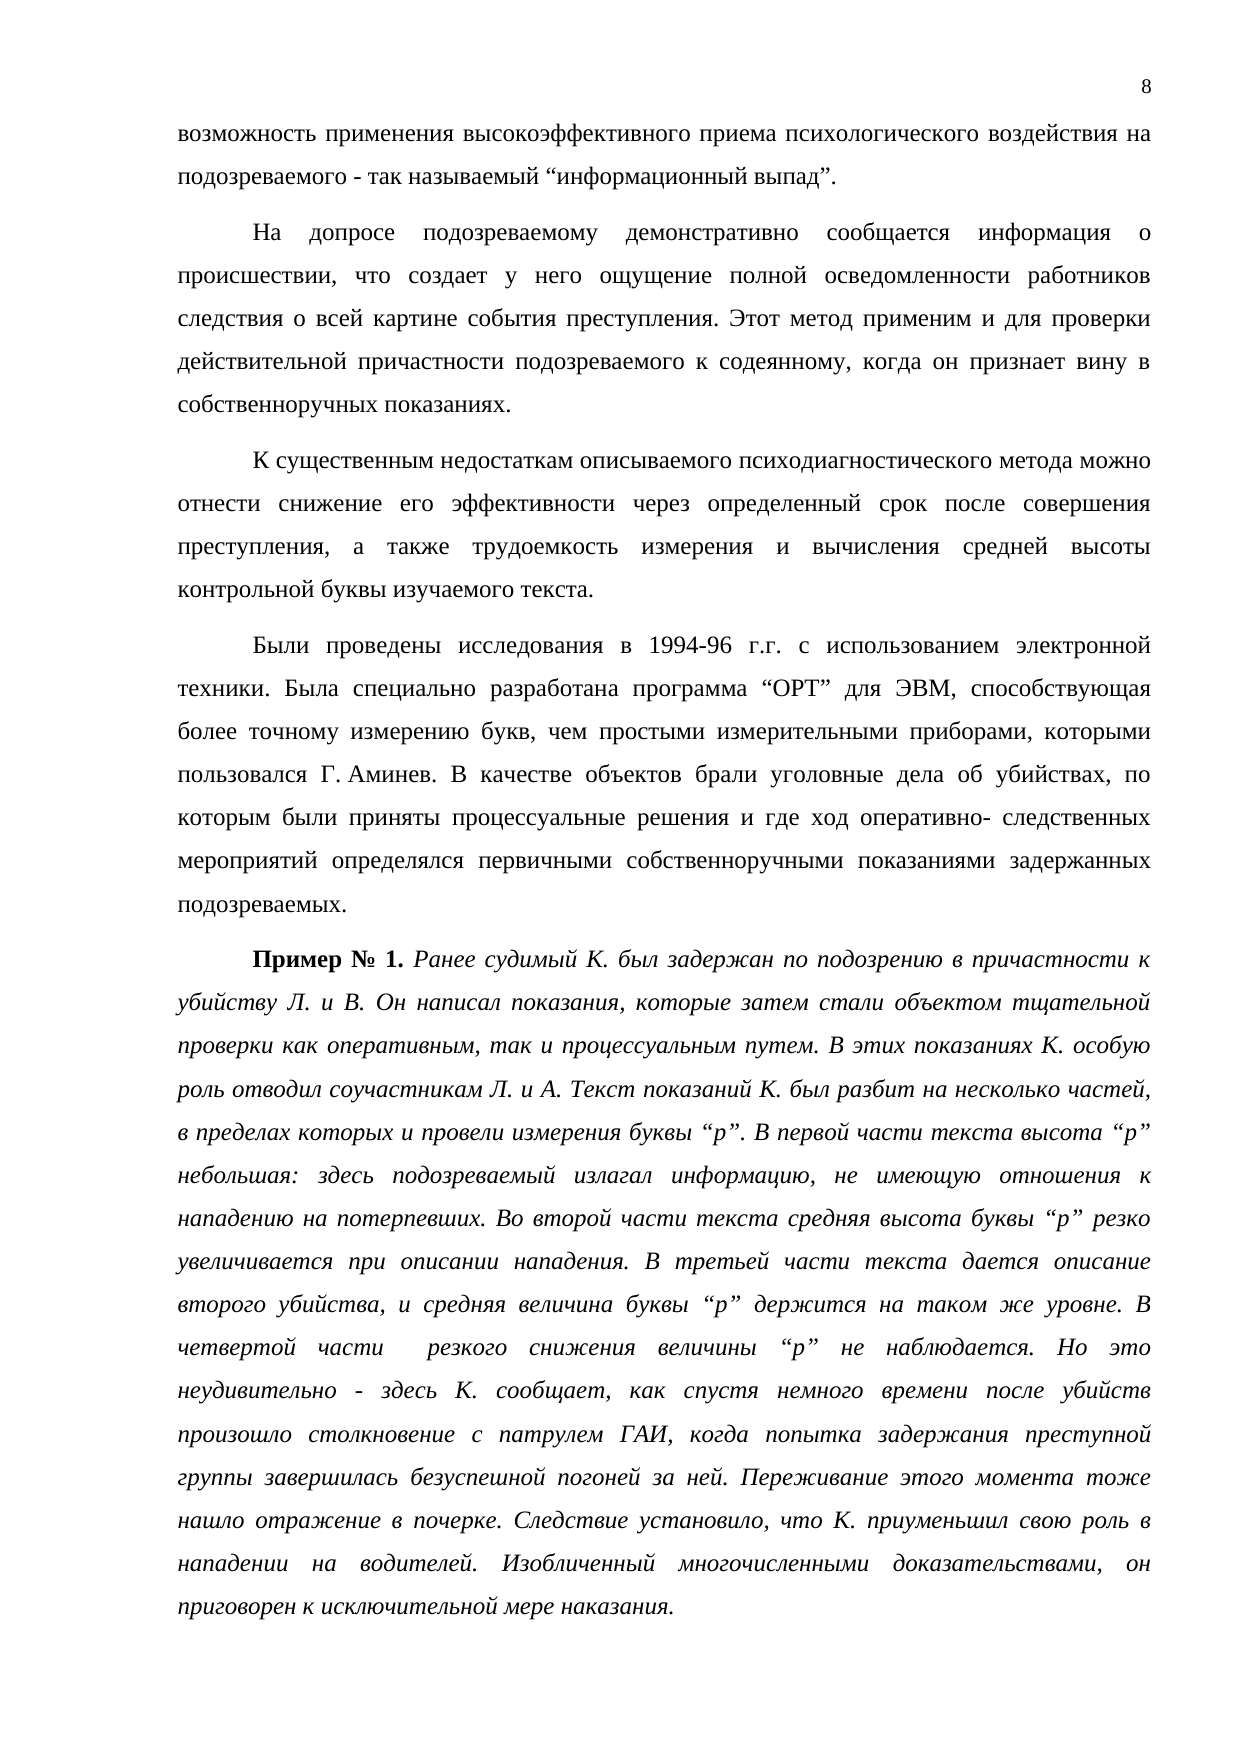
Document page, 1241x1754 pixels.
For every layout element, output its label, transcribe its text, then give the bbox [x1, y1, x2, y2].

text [177, 118, 1152, 190]
text К существенным недостаткам описываемого психодиагностического метода можно отнести снижение его эффективности через определенный срок после совершения преступления, а также трудоемкость измерения и вычисления средней высоты контрольной буквы изучаемого текста. [177, 445, 1152, 603]
text На допросе подозреваемому демонстративно сообщается информация о происшествии, что создает у него ощущение полной осведомленности работников следствия о всей картине события преступления. Этот метод применим и для проверки действительной причастности подозреваемого к содеянному, когда он признает вину в собственноручных показаниях. [177, 217, 1152, 418]
text Пример № 1. Ранее судимый К. был задержан по подозрению в причастности к убийству Л. и В. Он написал показания, которые затем стали объектом тщательной проверки как оперативным, так и процессуальным путем. В этих показаниях К. особую роль отводил соучастникам Л. и А. Текст показаний К. был разбит на несколько частей, в пределах которых и провели измерения буквы “р”. В первой части текста высота “р” небольшая: здесь подозреваемый излагал информацию, не имеющую отношения к нападению на потерпевших. Во второй части текста средняя высота буквы “р” резко увеличивается при описании нападения. В третьей части текста дается описание второго убийства, и средняя величина буквы “р” держится на таком же уровне. В четвертой части резкого снижения величины “р” не наблюдается. Но это неудивительно - здесь К. сообщает, как спустя немного времени после убийств произошло столкновение с патрулем ГАИ, когда попытка задержания преступной группы завершилась безуспешной погоней за ней. Переживание этого момента тоже нашло отражение в почерке. Следствие установило, что К. приуменьшил свою роль в нападении на водителей. Изобличенный многочисленными доказательствами, он приговорен к исключительной мере наказания. [177, 944, 1152, 1620]
text Были проведены исследования в 1994-96 г.г. с использованием электронной техники. Была специально разработана программа “ОРТ” для ЭВМ, способствующая более точному измерению букв, чем простыми измерительными приборами, которыми пользовался Г. Аминев. В качестве объектов брали уголовные дела об убийствах, по которым были приняты процессуальные решения и где ход оперативно- следственных мероприятий определялся первичными собственноручными показаниями задержанных подозреваемых. [177, 630, 1152, 917]
